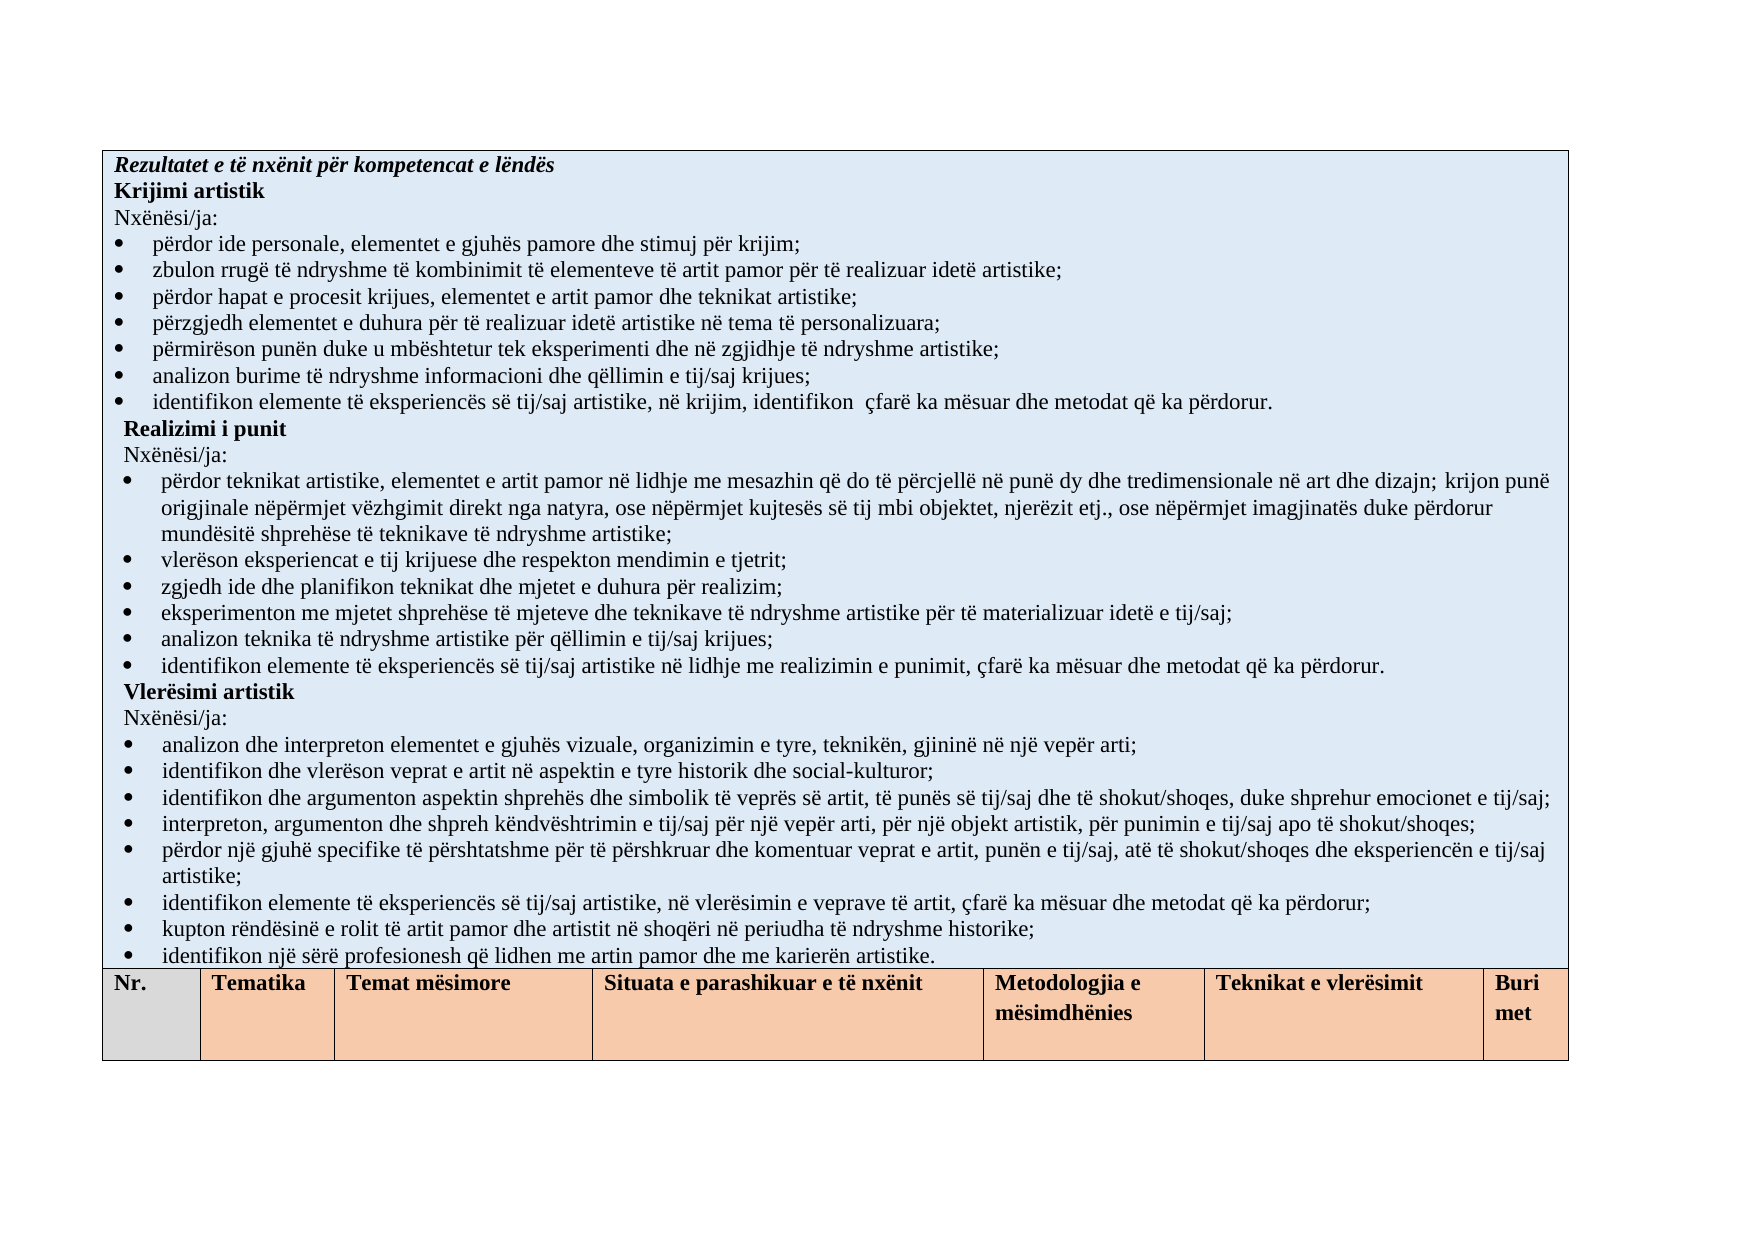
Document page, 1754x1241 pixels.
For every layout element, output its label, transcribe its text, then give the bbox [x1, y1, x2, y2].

table_cell Temat mësimore [335, 969, 592, 1060]
table_cell Situata e parashikuar e të nxënit [593, 969, 983, 1060]
table_cell Metodologjia e mësimdhënies [984, 969, 1204, 1060]
table_cell Nr. [103, 969, 200, 1060]
table_cell Burimet [1484, 969, 1568, 1060]
table_cell Tematika [201, 969, 334, 1060]
table_cell Rezultatet e të nxënit për kompetencat e lëndës Krijimi artistik Nxënësi/ja: përdor ide personale, elementet e gjuhës pamore dhe stimuj për krijim; zbulon rrugë të ndryshme të kombinimit të elementeve të artit pamor për të realizuar idetë artistike; përdor hapat e procesit krijues, elementet e artit pamor dhe teknikat artistike; përzgjedh elementet e duhura për të realizuar idetë artistike në tema të personalizuara; përmirëson punën duke u mbështetur tek eksperimenti dhe në zgjidhje të ndryshme artistike; analizon burime të ndryshme informacioni dhe qëllimin e tij/saj krijues; identifikon elemente të eksperiencës së tij/saj artistike, në krijim, identifikon çfarë ka mësuar dhe metodat që ka përdorur. Realizimi i punit Nxënësi/ja: përdor teknikat artistike, elementet e artit pamor në lidhje me mesazhin që do të përcjellë në punë dy dhe tredimensionale në art dhe dizajn; krijon punë origjinale nëpërmjet vëzhgimit direkt nga natyra, ose nëpërmjet kujtesës së tij mbi objektet, njerëzit etj., ose nëpërmjet imagjinatës duke përdorur mundësitë shprehëse të teknikave të ndryshme artistike; vlerëson eksperiencat e tij krijuese dhe respekton mendimin e tjetrit; zgjedh ide dhe planifikon teknikat dhe mjetet e duhura për realizim; eksperimenton me mjetet shprehëse të mjeteve dhe teknikave të ndryshme artistike për të materializuar idetë e tij/saj; analizon teknika të ndryshme artistike për qëllimin e tij/saj krijues; identifikon elemente të eksperiencës së tij/saj artistike në lidhje me realizimin e punimit, çfarë ka mësuar dhe metodat që ka përdorur. Vlerësimi artistik Nxënësi/ja: analizon dhe interpreton elementet e gjuhës vizuale, organizimin e tyre, teknikën, gjininë në një vepër arti; identifikon dhe vlerëson veprat e artit në aspektin e tyre historik dhe social-kulturor; identifikon dhe argumenton aspektin shprehës dhe simbolik të veprës së artit, të punës së tij/saj dhe të shokut/shoqes, duke shprehur emocionet e tij/saj; interpreton, argumenton dhe shpreh këndvështrimin e tij/saj për një vepër arti, për një objekt artistik, për punimin e tij/saj apo të shokut/shoqes; përdor një gjuhë specifike të përshtatshme për të përshkruar dhe komentuar veprat e artit, punën e tij/saj, atë të shokut/shoqes dhe eksperiencën e tij/saj artistike; identifikon elemente të eksperiencës së tij/saj artistike, në vlerësimin e veprave të artit, çfarë ka mësuar dhe metodat që ka përdorur; kupton rëndësinë e rolit të artit pamor dhe artistit në shoqëri në periudha të ndryshme historike; identifikon një sërë profesionesh që lidhen me artin pamor dhe me karierën artistike. [103, 151, 1568, 968]
table_cell Teknikat e vlerësimit [1205, 969, 1483, 1060]
